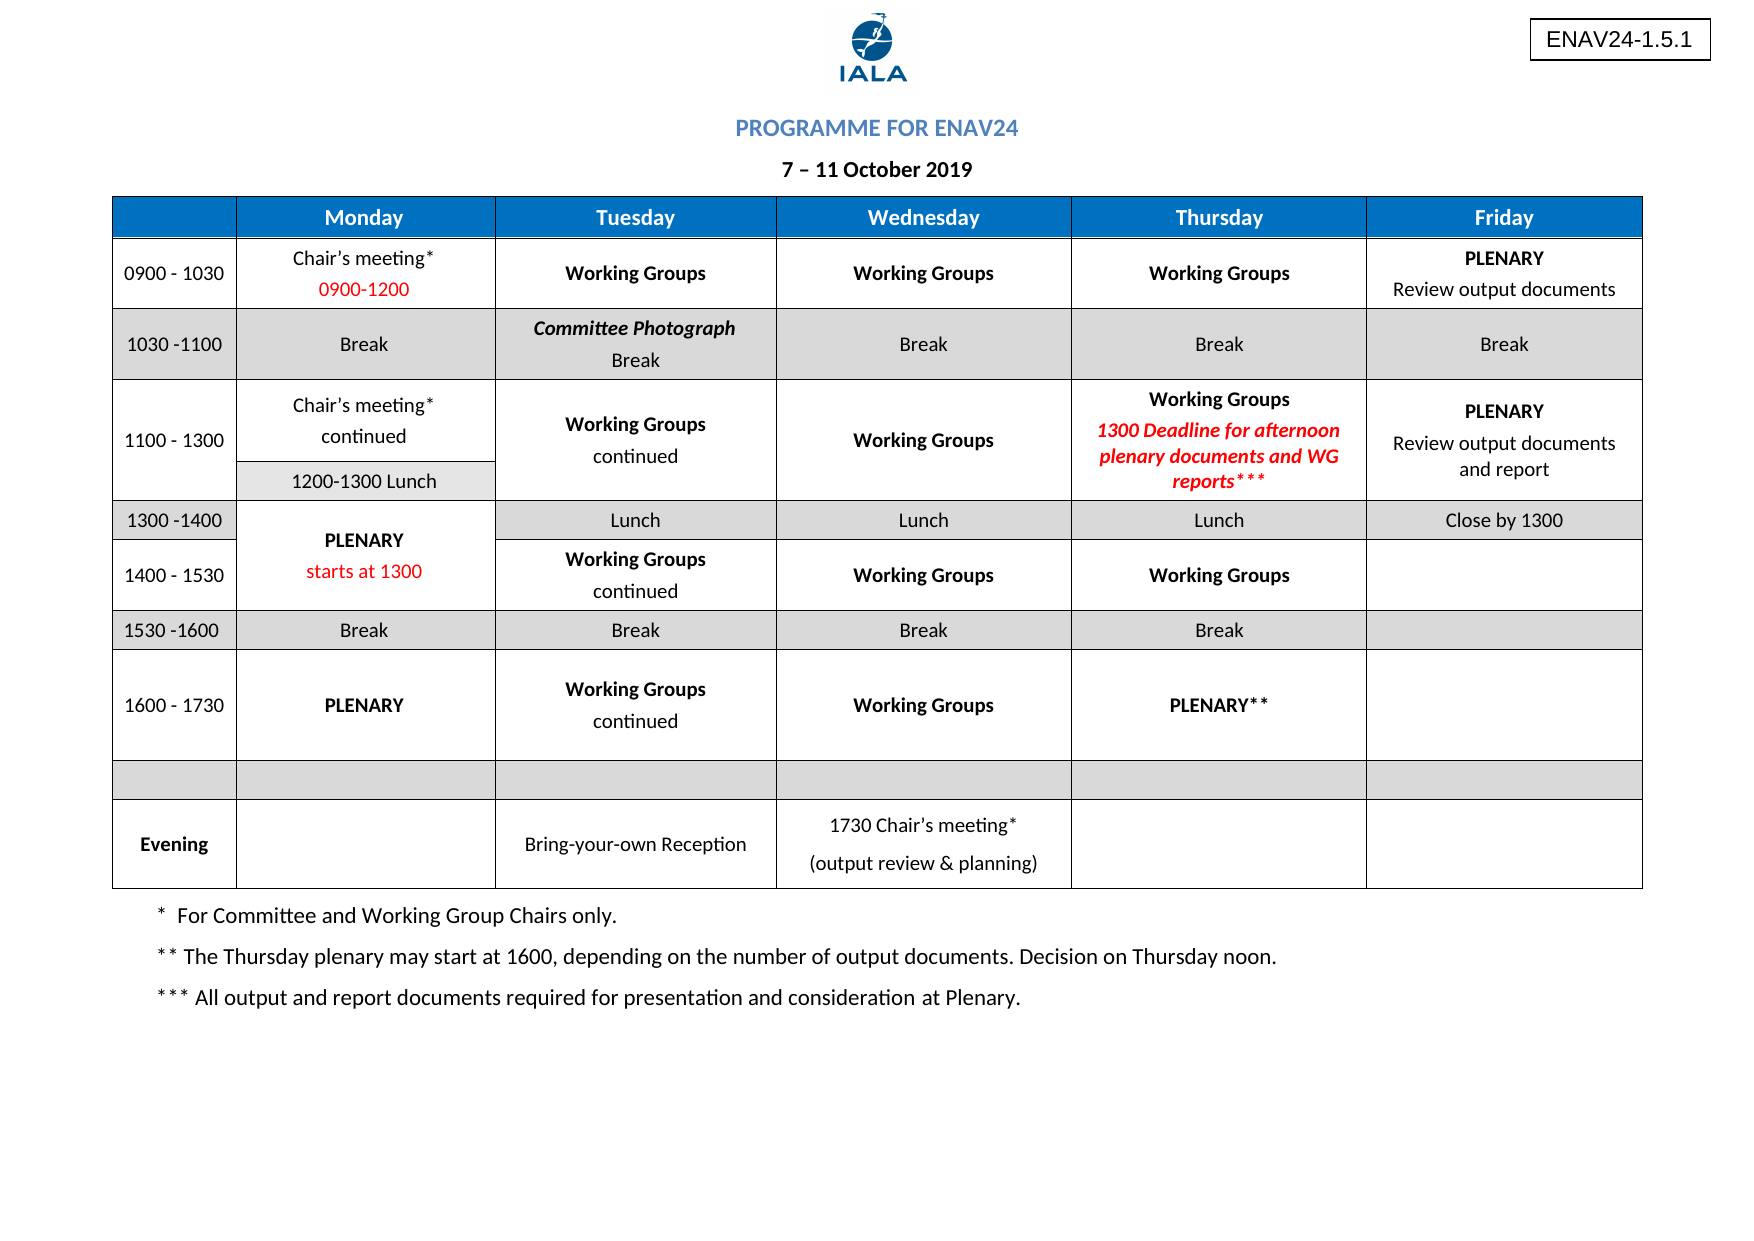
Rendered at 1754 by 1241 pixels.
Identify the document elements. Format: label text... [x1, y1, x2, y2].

table_cell Chair’s meeting* 0900-1200 [237, 239, 495, 308]
table_cell Working Groups [777, 650, 1071, 760]
table_cell 1300 -1400 [113, 501, 236, 539]
table_cell Working Groups continued [496, 540, 776, 610]
table_cell [237, 761, 495, 799]
table_cell Working Groups continued [496, 380, 776, 500]
table_cell Chair’s meeting* continued [237, 380, 495, 461]
table_cell 1530 -1600 [113, 611, 236, 649]
table_cell Bring-your-own Reception [496, 800, 776, 888]
table_cell Working Groups [1072, 239, 1366, 308]
picture [825, 6, 918, 97]
table_cell 1200-1300 Lunch [237, 462, 495, 500]
table_cell 1400 - 1530 [113, 540, 236, 610]
table_cell Break [1072, 611, 1366, 649]
text ** The Thursday plenary may start at 1600, depending on the number of output documents. Decision on Thursday noon. [156, 942, 1636, 970]
table_cell PLENARY starts at 1300 [237, 501, 495, 610]
table_cell Break [237, 611, 495, 649]
table_cell Working Groups [1072, 540, 1366, 610]
table_cell [1367, 800, 1642, 888]
text *** All output and report documents required for presentation and consideration at Plenary. [156, 983, 1636, 1011]
table_cell [777, 761, 1071, 799]
table_cell Close by 1300 [1367, 501, 1642, 539]
table_cell Working Groups continued [496, 650, 776, 760]
table_cell Break [777, 611, 1071, 649]
table_cell Working Groups [777, 540, 1071, 610]
table_cell [1072, 800, 1366, 888]
text 7 – 11 October 2019 [118, 155, 1636, 183]
table_cell Lunch [496, 501, 776, 539]
table_cell [1072, 761, 1366, 799]
table_header Thursday [1072, 197, 1366, 237]
table_cell PLENARY Review output documents and report [1367, 380, 1642, 500]
text PROGRAMME FOR ENAV24 [118, 112, 1636, 143]
table_cell [113, 761, 236, 799]
table_cell PLENARY [237, 650, 495, 760]
table_header Monday [237, 197, 495, 237]
table_cell Lunch [777, 501, 1071, 539]
table_cell Break [496, 611, 776, 649]
table_cell PLENARY Review output documents [1367, 239, 1642, 308]
table_cell 1100 - 1300 [113, 380, 236, 500]
table_cell 0900 - 1030 [113, 239, 236, 308]
table_cell 1600 - 1730 [113, 650, 236, 760]
table_cell Working Groups [777, 380, 1071, 500]
table_header Friday [1367, 197, 1642, 237]
table_cell 1030 -1100 [113, 309, 236, 379]
table_cell [1367, 611, 1642, 649]
table_header [113, 197, 236, 237]
table_cell Evening [113, 800, 236, 888]
table_header Wednesday [777, 197, 1071, 237]
table_cell 1730 Chair’s meeting* (output review & planning) [777, 800, 1071, 888]
table_cell Working Groups 1300 Deadline for afternoon plenary documents and WG reports*** [1072, 380, 1366, 500]
table_cell Lunch [1072, 501, 1366, 539]
table_cell [1367, 650, 1642, 760]
table_cell [1367, 761, 1642, 799]
table_header Tuesday [496, 197, 776, 237]
table_cell Working Groups [777, 239, 1071, 308]
table_cell PLENARY** [1072, 650, 1366, 760]
table_cell [1367, 540, 1642, 610]
table_cell Break [1072, 309, 1366, 379]
table_cell Committee Photograph Break [496, 309, 776, 379]
table_cell Break [1367, 309, 1642, 379]
table_cell [496, 761, 776, 799]
table_cell Break [237, 309, 495, 379]
text * For Committee and Working Group Chairs only. [118, 902, 1636, 929]
table_cell Working Groups [496, 239, 776, 308]
table_cell [237, 800, 495, 888]
table_cell Break [777, 309, 1071, 379]
